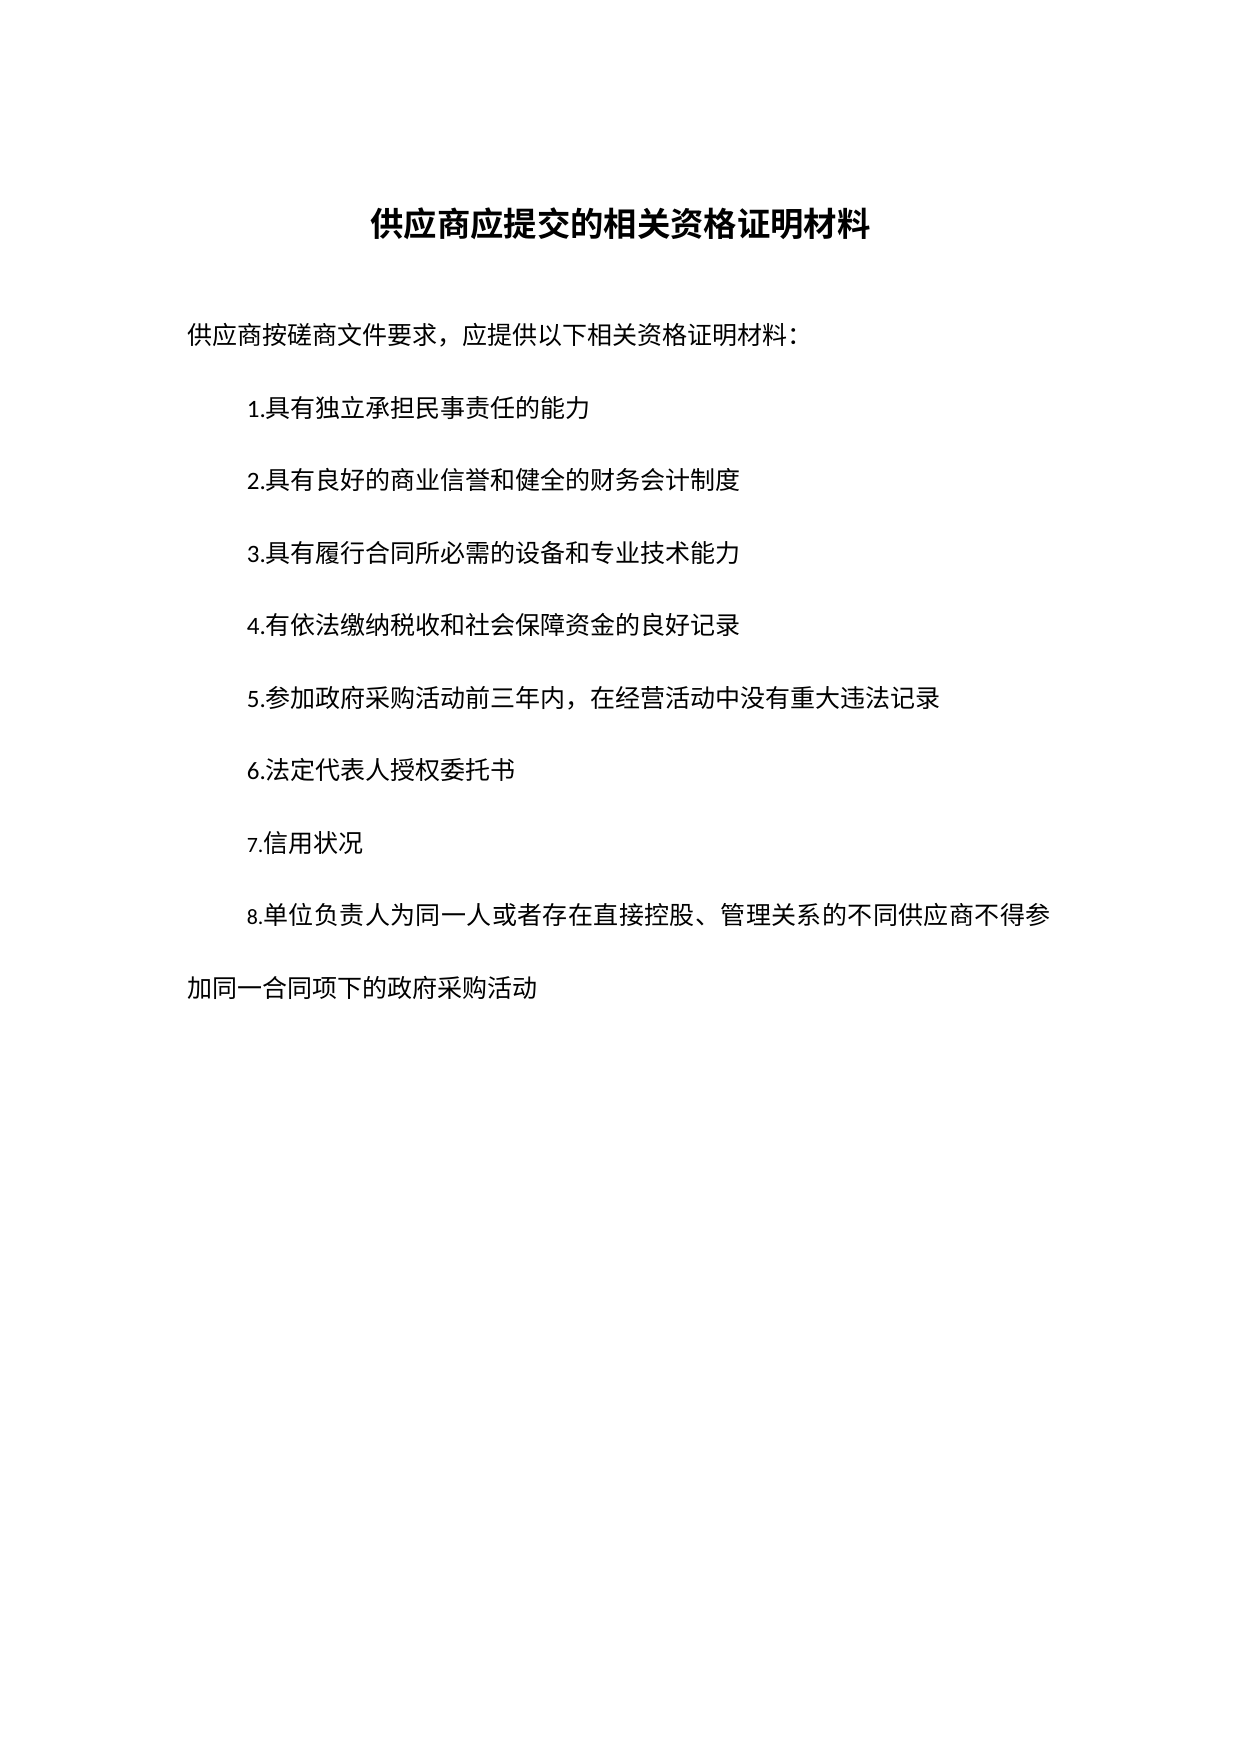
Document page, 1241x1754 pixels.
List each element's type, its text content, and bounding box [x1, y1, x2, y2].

list 单位负责人为同一人或者存在直接控股、管理关系的不同供应商不得参加同一合同项下的政府采购活动 [187, 896, 1053, 1004]
subtitle 供应商应提交的相关资格证明材料 [187, 189, 1053, 254]
list 具有独立承担民事责任的能力 [187, 388, 1053, 424]
text 供应商按磋商文件要求，应提供以下相关资格证明材料： [187, 316, 1053, 352]
list 参加政府采购活动前三年内，在经营活动中没有重大违法记录 [187, 678, 1053, 714]
list 有依法缴纳税收和社会保障资金的良好记录 [187, 606, 1053, 642]
list 法定代表人授权委托书 [187, 751, 1053, 787]
list 具有良好的商业信誉和健全的财务会计制度 [187, 461, 1053, 497]
list 信用状况 [187, 823, 1053, 859]
list 具有履行合同所必需的设备和专业技术能力 [187, 533, 1053, 569]
